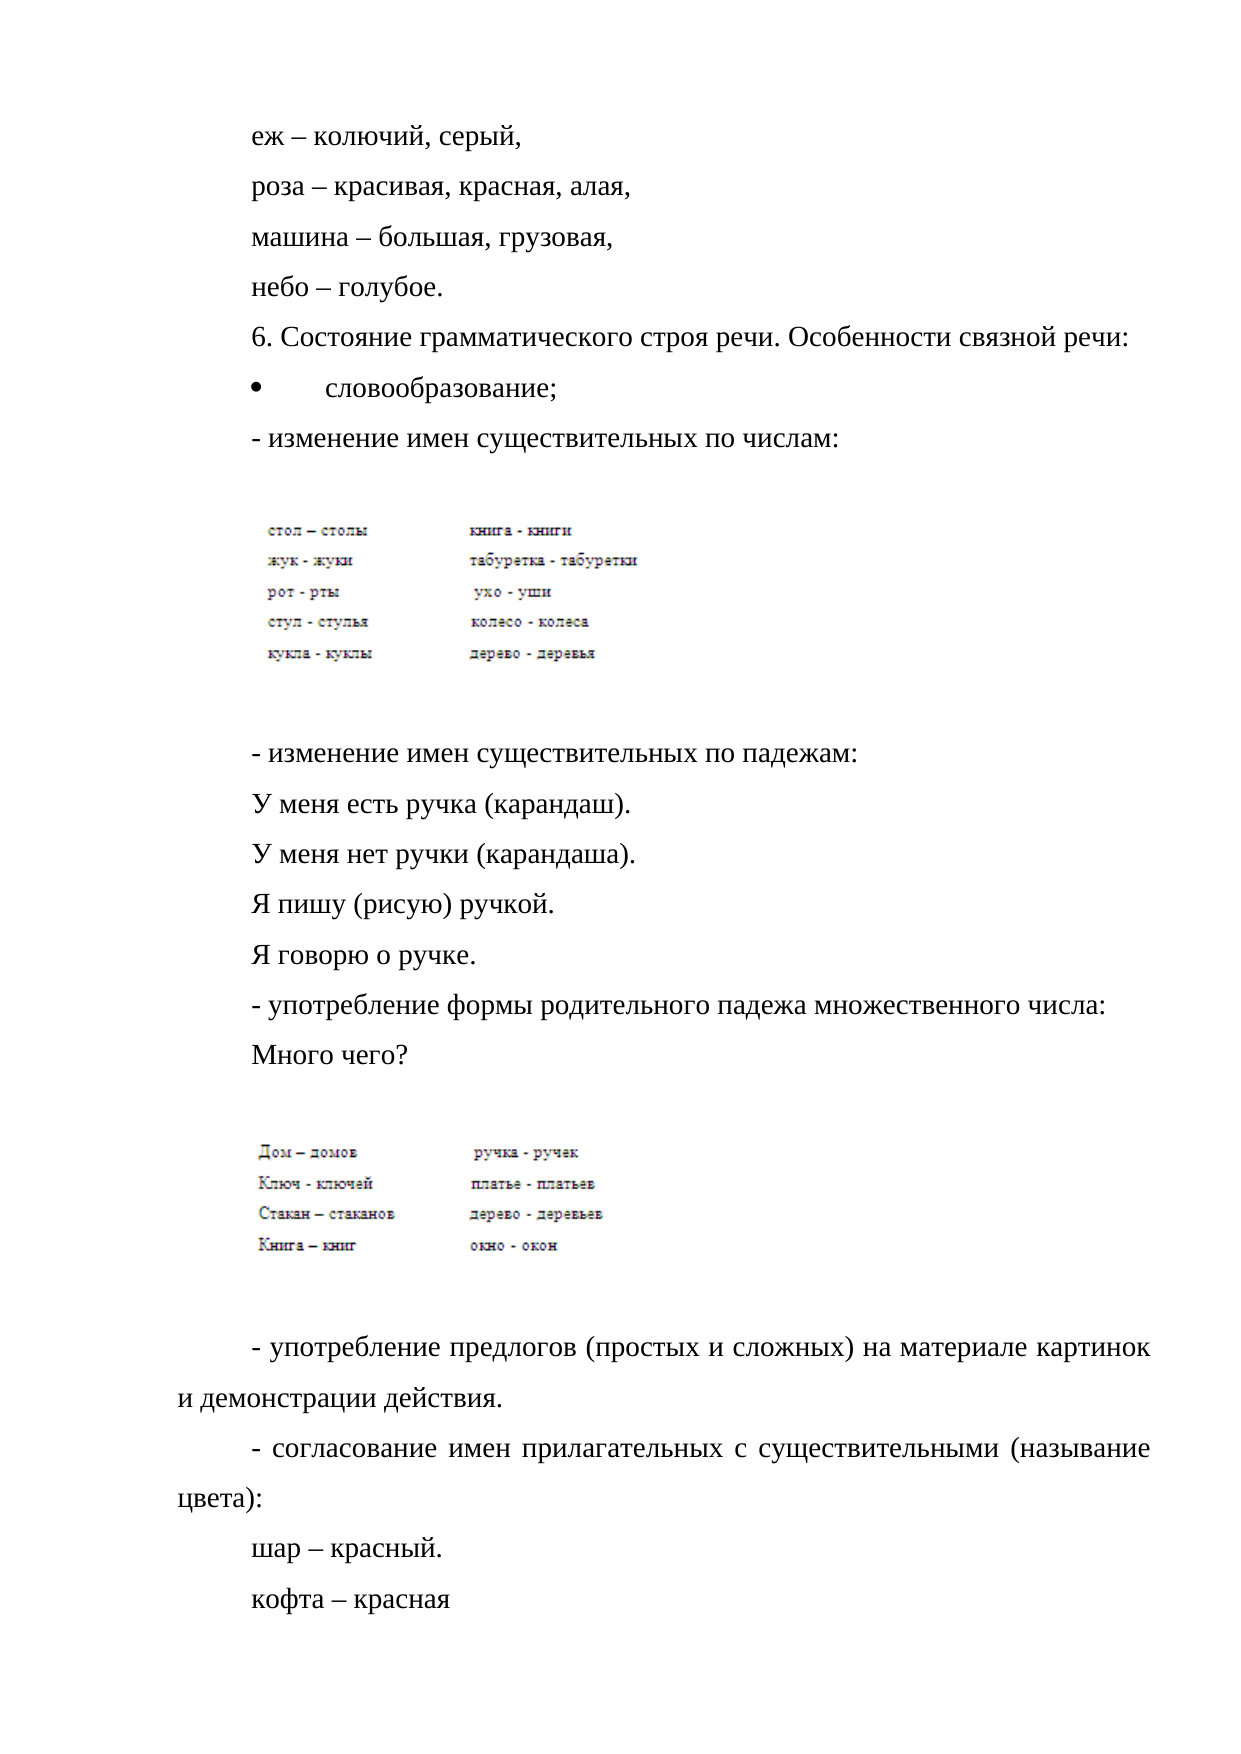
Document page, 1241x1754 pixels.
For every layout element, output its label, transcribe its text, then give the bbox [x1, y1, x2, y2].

text шар – красный. [177, 1531, 1152, 1564]
picture [251, 520, 642, 671]
text - изменение имен существительных по падежам: [177, 736, 1152, 769]
text 6. Состояние грамматического строя речи. Особенности связной речи: [177, 319, 1152, 353]
text - согласование имен прилагательных с существительными (называние цвета): [177, 1430, 1152, 1514]
text У меня есть ручка (карандаш). [177, 786, 1152, 819]
text Я говорю о ручке. [177, 937, 1152, 970]
text Я пишу (рисую) ручкой. [177, 886, 1152, 920]
text У меня нет ручки (карандаша). [177, 836, 1152, 870]
picture [251, 1137, 620, 1265]
text - употребление предлогов (простых и сложных) на материале картинок и демонстрации действия. [177, 1329, 1152, 1413]
text машина – большая, грузовая, [177, 219, 1152, 252]
text роза – красивая, красная, алая, [177, 168, 1152, 202]
text - изменение имен существительных по числам: [177, 420, 1152, 454]
text Много чего? [177, 1037, 1152, 1071]
text еж – колючий, серый, [177, 118, 1152, 152]
text кофта – красная [177, 1581, 1152, 1614]
list словообразование; [177, 370, 1152, 403]
text небо – голубое. [177, 269, 1152, 303]
text - употребление формы родительного падежа множественного числа: [177, 987, 1152, 1021]
